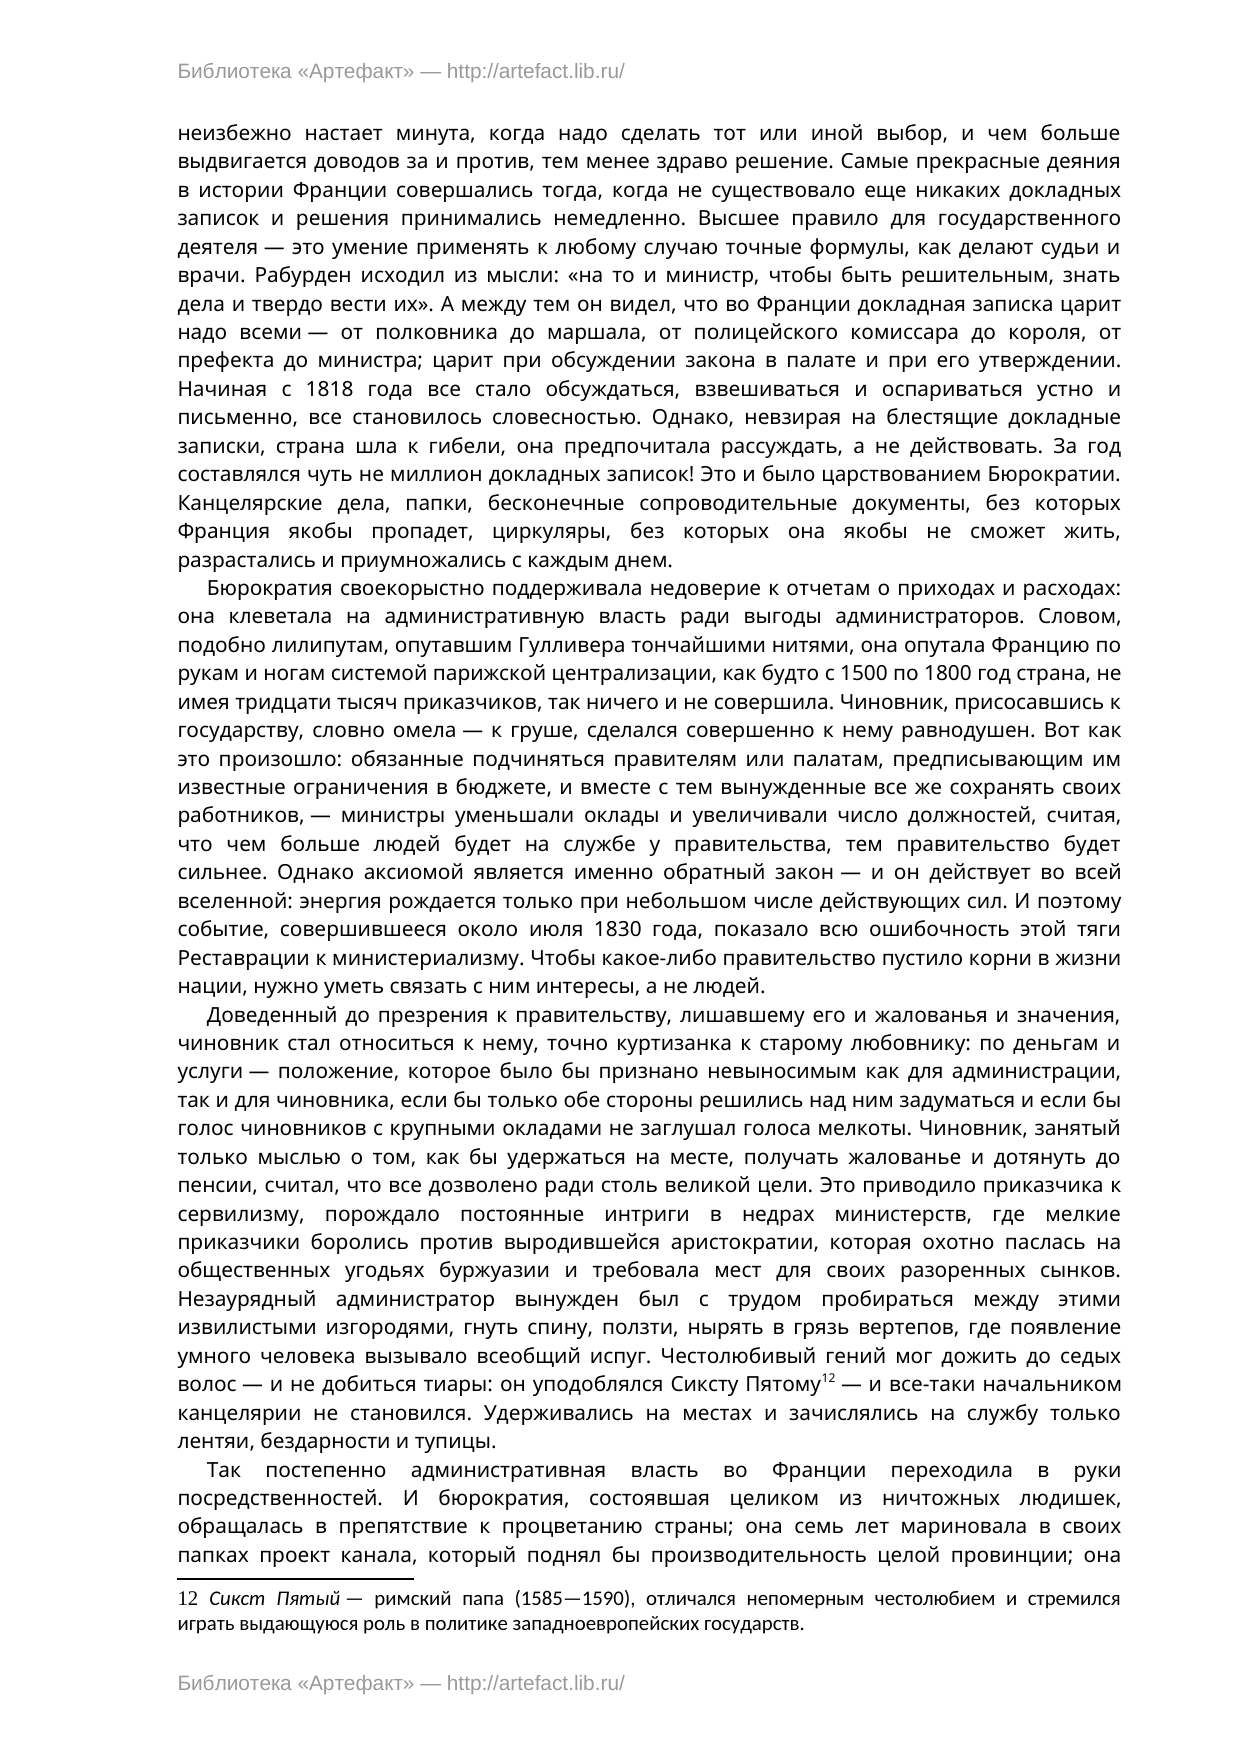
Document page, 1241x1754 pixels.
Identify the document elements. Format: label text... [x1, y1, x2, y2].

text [177, 1455, 1122, 1568]
text Доведенный до презрения к правительству, лишавшему его и жалованья и значения, чиновник стал относиться к нему, точно куртизанка к старому любовнику: по деньгам и услуги — положение, которое было бы признано невыносимым как для администрации, так и для чиновника, если бы только обе стороны решились над ним задуматься и если бы голос чиновников с крупными окладами не заглушал голоса мелкоты. Чиновник, занятый только мыслью о том, как бы удержаться на месте, получать жалованье и дотянуть до пенсии, считал, что все дозволено ради столь великой цели. Это приводило приказчика к сервилизму, порождало постоянные интриги в недрах министерств, где мелкие приказчики боролись против выродившейся аристократии, которая охотно паслась на общественных угодьях буржуазии и требовала мест для своих разоренных сынков. Незаурядный администратор вынужден был с трудом пробираться между этими извилистыми изгородями, гнуть спину, ползти, нырять в грязь вертепов, где появление умного человека вызывало всеобщий испуг. Честолюбивый гений мог дожить до седых волос — и не добиться тиары: он уподоблялся Сиксту Пятому — и все-таки начальником канцелярии не становился. Удерживались на местах и зачислялись на службу только лентяи, бездарности и тупицы. [177, 1000, 1122, 1455]
text Бюрократия своекорыстно поддерживала недоверие к отчетам о приходах и расходах: она клеветала на административную власть ради выгоды администраторов. Словом, подобно лилипутам, опутавшим Гулливера тончайшими нитями, она опутала Францию по рукам и ногам системой парижской централизации, как будто с 1500 по 1800 год страна, не имея тридцати тысяч приказчиков, так ничего и не совершила. Чиновник, присосавшись к государству, словно омела — к груше, сделался совершенно к нему равнодушен. Вот как это произошло: обязанные подчиняться правителям или палатам, предписывающим им известные ограничения в бюджете, и вместе с тем вынужденные все же сохранять своих работников, — министры уменьшали оклады и увеличивали число должностей, считая, что чем больше людей будет на службе у правительства, тем правительство будет сильнее. Однако аксиомой является именно обратный закон — и он действует во всей вселенной: энергия рождается только при небольшом числе действующих сил. И поэтому событие, совершившееся около июля 1830 года, показало всю ошибочность этой тяги Реставрации к министериализму. Чтобы какое-либо правительство пустило корни в жизни нации, нужно уметь связать с ним интересы, а не людей. [177, 573, 1122, 1000]
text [177, 118, 1122, 573]
